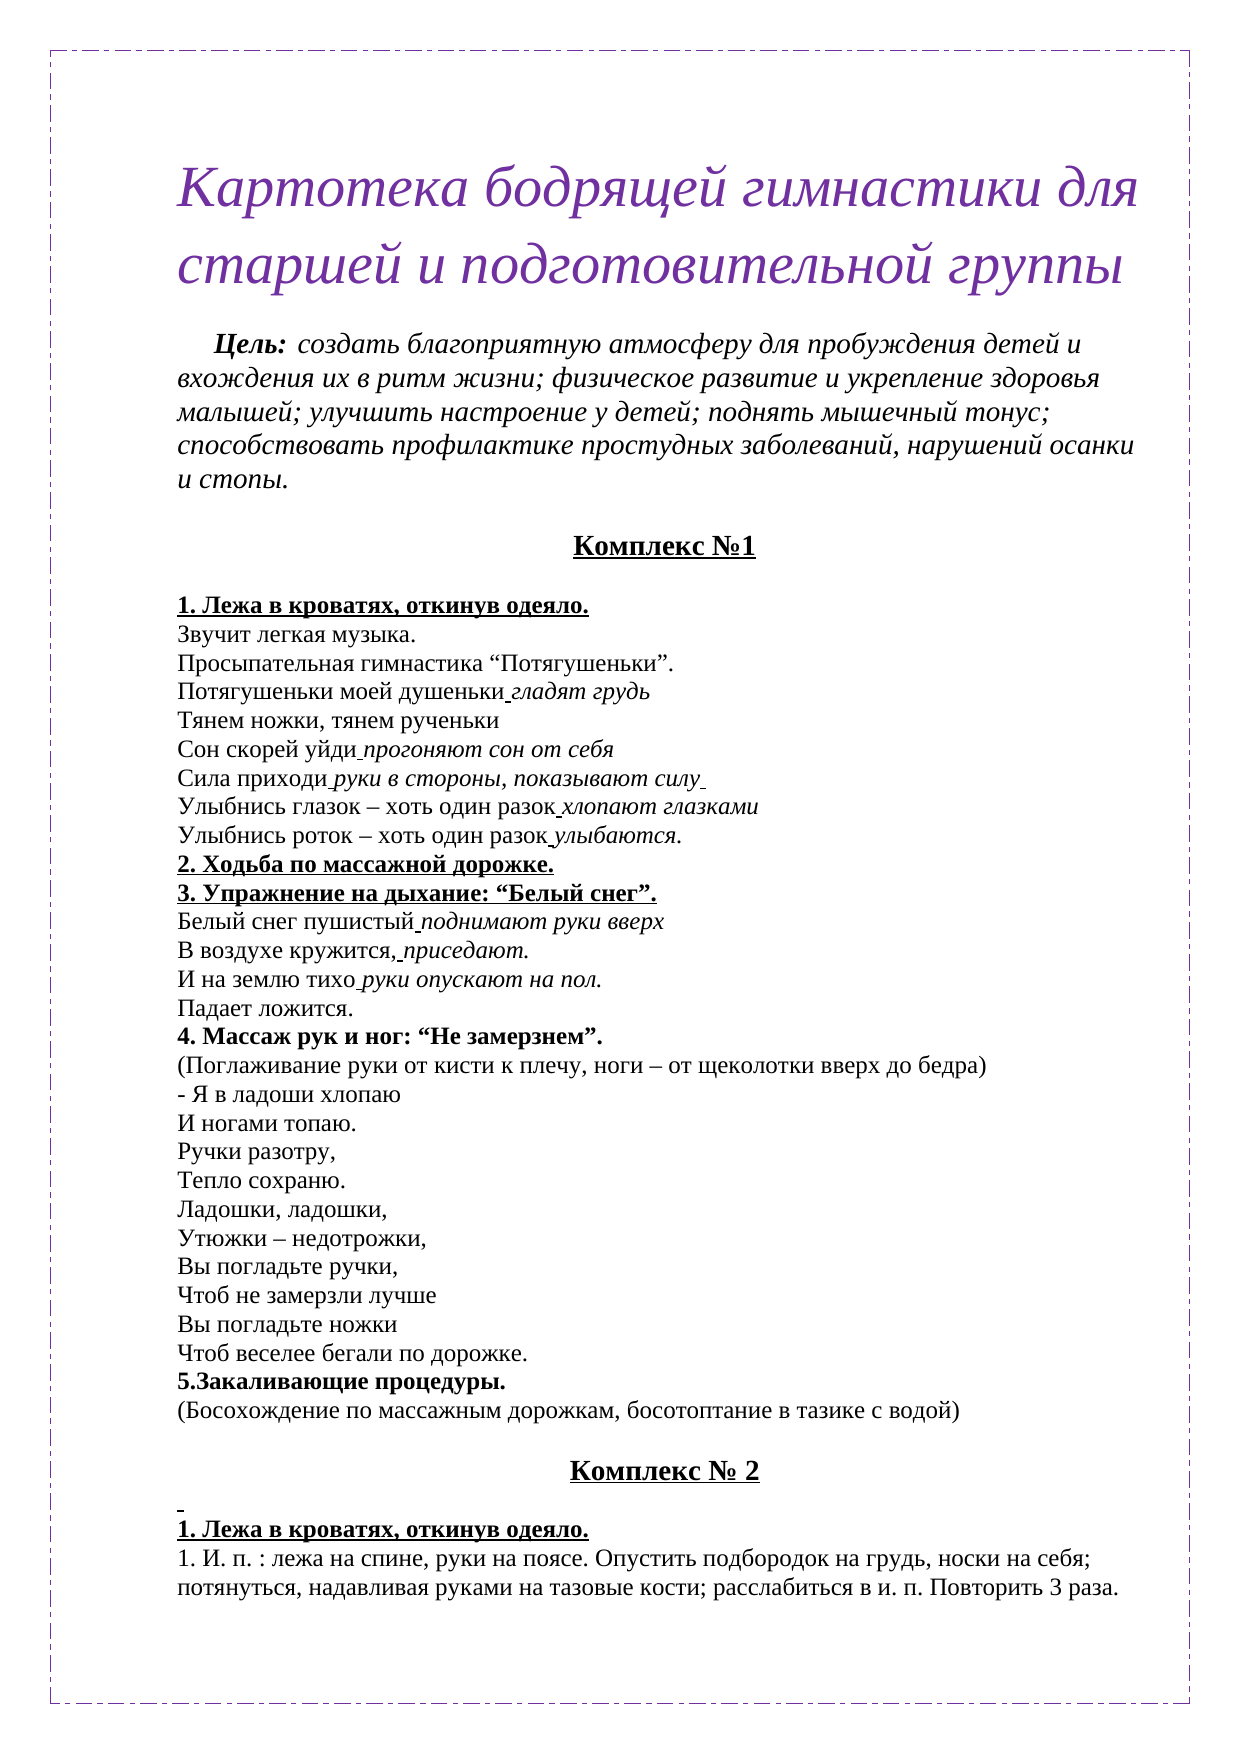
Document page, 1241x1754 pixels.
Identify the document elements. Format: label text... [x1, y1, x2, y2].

text Потягушеньки моей душеньки гладят грудь Тянем ножки, тянем рученьки Сон скорей уйди прогоняют сон от себя Сила приходи руки в стороны, показывают силу Улыбнись глазок – хоть один разок хлопают глазками Улыбнись роток – хоть один разок улыбаются. [177, 676, 1152, 849]
text 2. Ходьба по массажной дорожке. [177, 849, 1152, 878]
text (Поглаживание руки от кисти к плечу, ноги – от щеколотки вверх до бедра) [177, 1050, 1152, 1079]
text 1. Лежа в кроватях, откинув одеяло. [177, 590, 1152, 619]
text Комплекс № 2 [177, 1453, 1152, 1486]
text 1. И. п. : лежа на спине, руки на поясе. Опустить подбородок на грудь, носки на себя; потянуться, надавливая руками на тазовые кости; расслабиться в и. п. Повторить 3 раза. [177, 1543, 1152, 1600]
text 5.Закаливающие процедуры. [177, 1366, 1152, 1395]
text 1. Лежа в кроватях, откинув одеяло. [177, 1514, 1152, 1543]
text Цель: создать благоприятную атмосферу для пробуждения детей и вхождения их в ритм жизни; физическое развитие и укрепление здоровья малышей; улучшить настроение у детей; поднять мышечный тонус; способствовать профилактике простудных заболеваний, нарушений осанки и стопы. [177, 327, 1152, 494]
text 4. Массаж рук и ног: “Не замерзнем”. [177, 1021, 1152, 1050]
text Комплекс №1 [177, 528, 1152, 561]
text Звучит легкая музыка. [177, 619, 1152, 648]
text Белый снег пушистый поднимают руки вверх В воздухе кружится, приседают. И на землю тихо руки опускают на пол. Падает ложится. [177, 906, 1152, 1021]
text Просыпательная гимнастика “Потягушеньки”. [177, 648, 1152, 676]
text Картотека бодрящей гимнастики для старшей и подготовительной группы [177, 152, 1152, 296]
text (Босохождение по массажным дорожкам, босотоптание в тазике с водой) [177, 1395, 1152, 1424]
text 3. Упражнение на дыхание: “Белый снег”. [177, 878, 1152, 906]
text - Я в ладоши хлопаю И ногами топаю. Ручки разотру, Тепло сохраню. Ладошки, ладошки, Утюжки – недотрожки, Вы погладьте ручки, Чтоб не замерзли лучше Вы погладьте ножки Чтоб веселее бегали по дорожке. [177, 1079, 1152, 1366]
